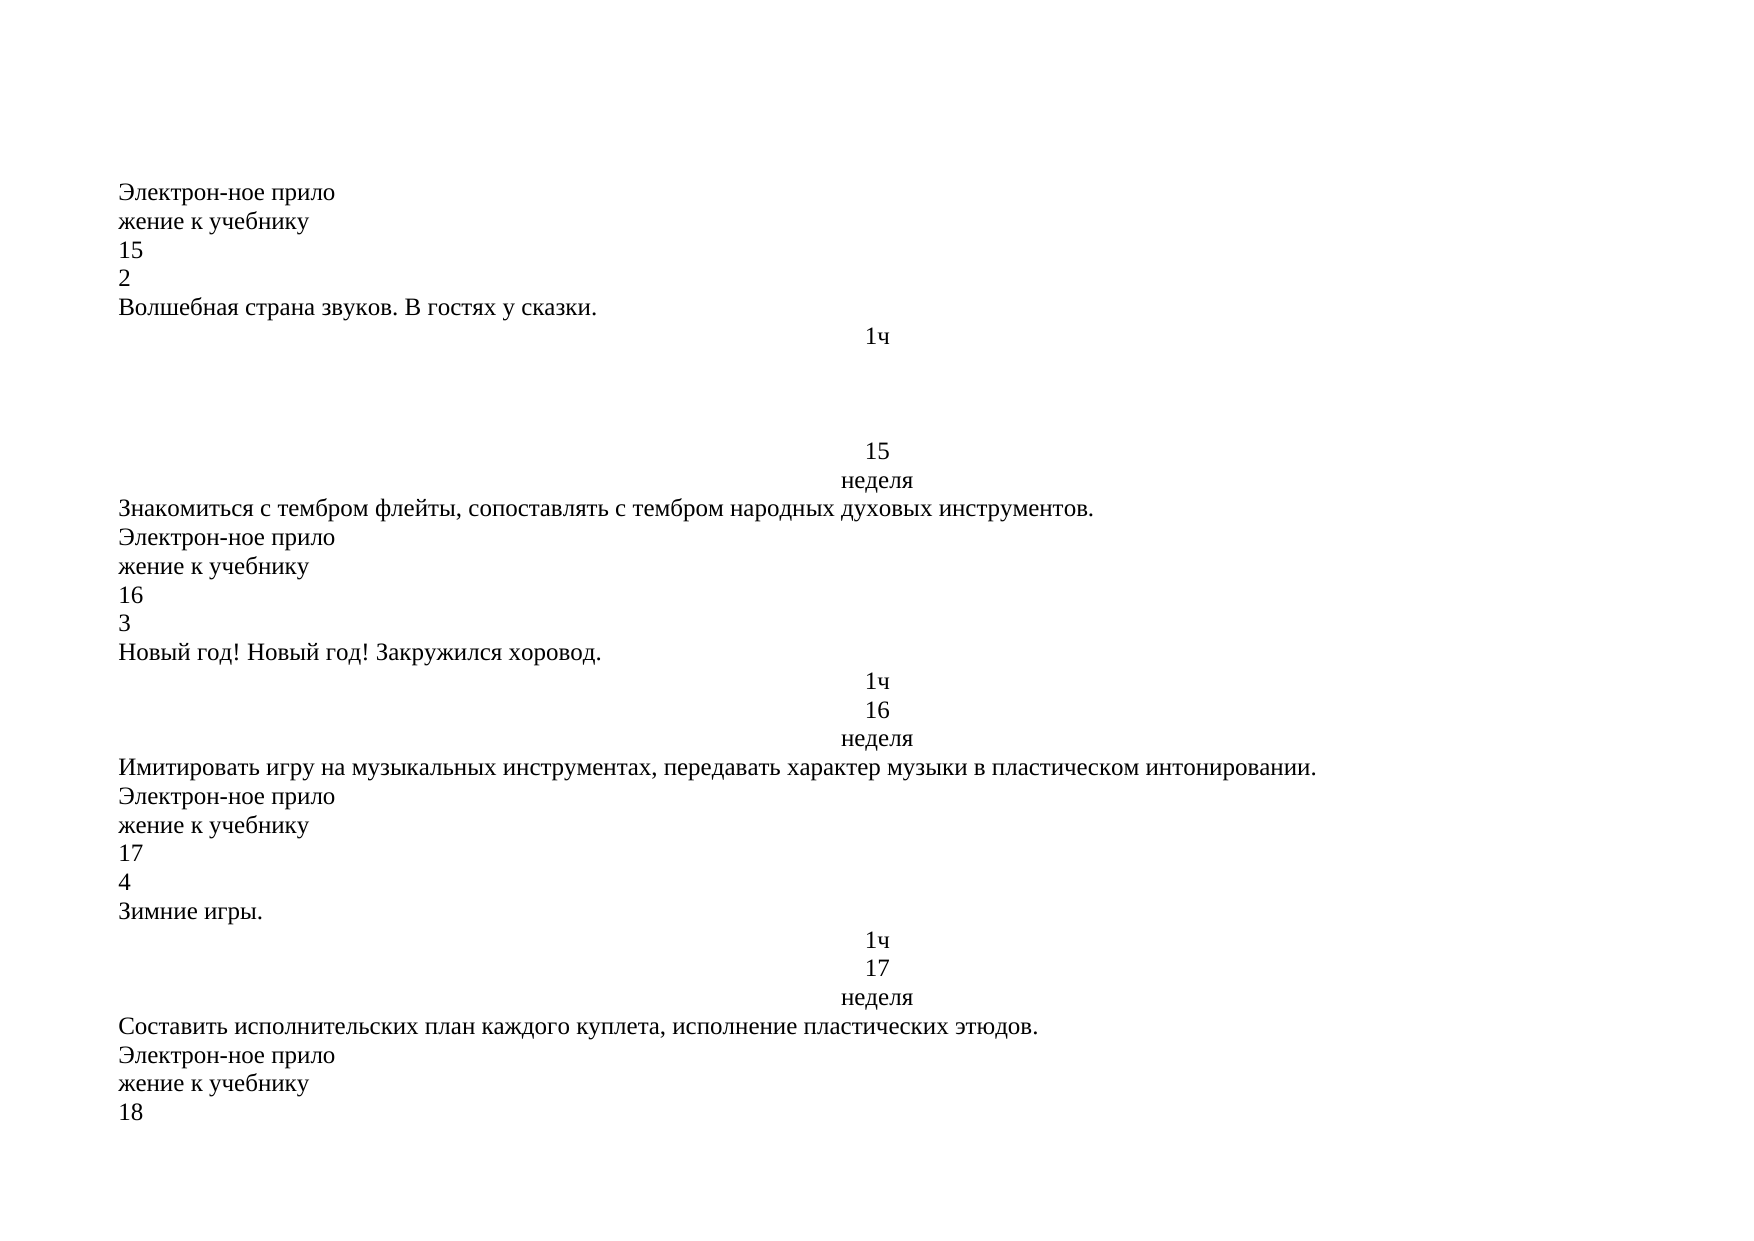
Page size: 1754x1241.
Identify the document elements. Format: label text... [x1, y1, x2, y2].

text жение к учебнику [118, 551, 1636, 580]
text Новый год! Новый год! Закружился хоровод. [118, 637, 1636, 666]
text Электрон-ное прило [118, 177, 1636, 206]
text жение к учебнику [118, 810, 1636, 838]
text 15 [118, 436, 1636, 465]
text 15 [118, 235, 1636, 263]
text Волшебная страна звуков. В гостях у сказки. [118, 292, 1636, 321]
text 1ч [118, 666, 1636, 695]
text неделя [118, 465, 1636, 493]
text 2 [118, 263, 1636, 292]
text неделя [118, 723, 1636, 752]
text 17 [118, 838, 1636, 867]
text Электрон-ное прило [118, 1040, 1636, 1068]
text Имитировать игру на музыкальных инструментах, передавать характер музыки в пластическом интонировании. [118, 752, 1636, 781]
text Знакомиться с тембром флейты, сопоставлять с тембром народных духовых инструментов. [118, 493, 1636, 522]
text Составить исполнительских план каждого куплета, исполнение пластических этюдов. [118, 1011, 1636, 1040]
text 16 [118, 695, 1636, 723]
text жение к учебнику [118, 206, 1636, 235]
text Электрон-ное прило [118, 781, 1636, 810]
text 1ч [118, 925, 1636, 953]
text 3 [118, 608, 1636, 637]
text Зимние игры. [118, 896, 1636, 925]
text неделя [118, 982, 1636, 1011]
text 17 [118, 953, 1636, 982]
text Электрон-ное прило [118, 522, 1636, 551]
text 18 [118, 1097, 1636, 1126]
text 1ч [118, 321, 1636, 350]
text жение к учебнику [118, 1068, 1636, 1097]
text 4 [118, 867, 1636, 896]
text 16 [118, 580, 1636, 608]
